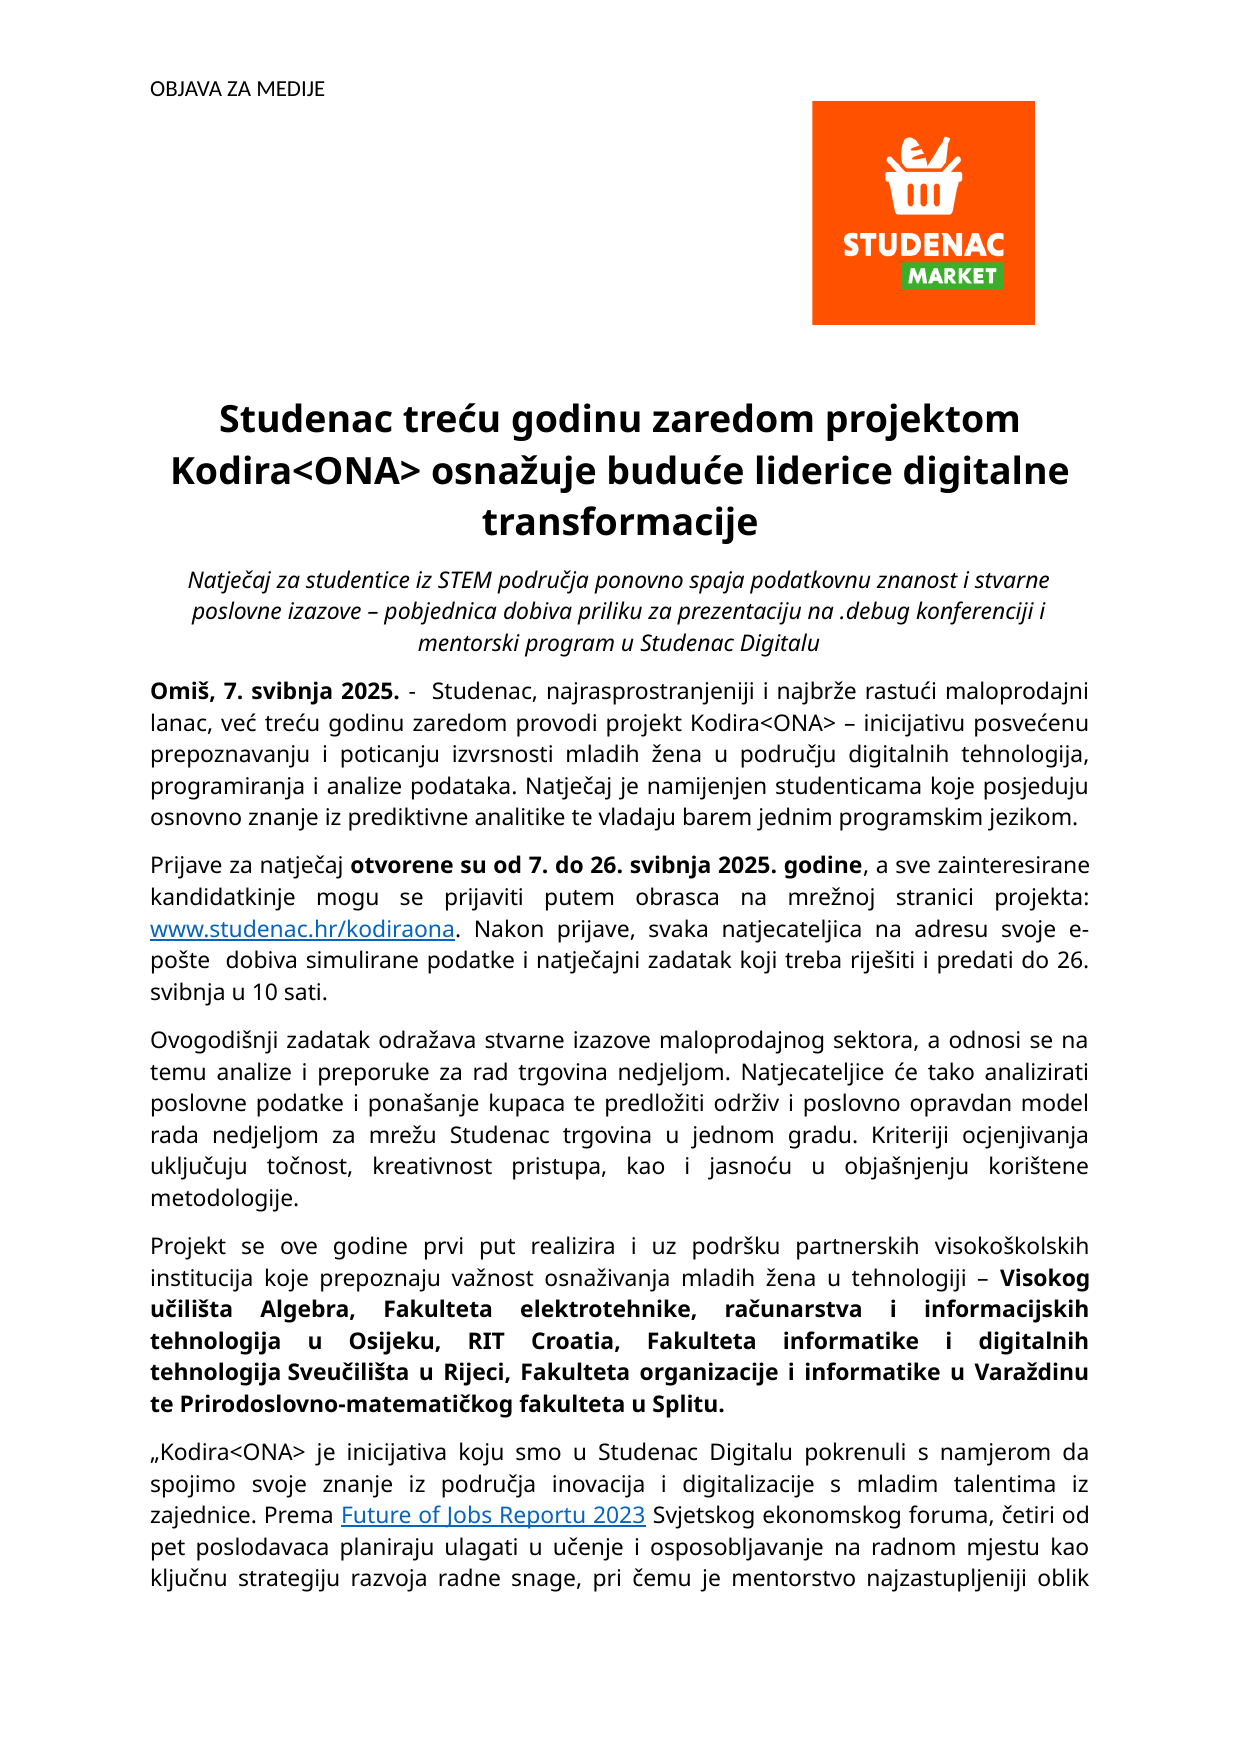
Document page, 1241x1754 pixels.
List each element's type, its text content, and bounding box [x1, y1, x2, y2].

text Studenac treću godinu zaredom projektom Kodira<ONA> osnažuje buduće liderice digitalne transformacije [150, 392, 1090, 546]
text Natječaj za studentice iz STEM područja ponovno spaja podatkovnu znanost i stvarne poslovne izazove – pobjednica dobiva priliku za prezentaciju na .debug konferenciji i mentorski program u Studenac Digitalu [150, 563, 1090, 658]
text Omiš, 7. svibnja 2025. - Studenac, najrasprostranjeniji i najbrže rastući maloprodajni lanac, već treću godinu zaredom provodi projekt Kodira<ONA> – inicijativu posvećenu prepoznavanju i poticanju izvrsnosti mladih žena u području digitalnih tehnologija, programiranja i analize podataka. Natječaj je namijenjen studenticama koje posjeduju osnovno znanje iz prediktivne analitike te vladaju barem jednim programskim jezikom. [150, 675, 1090, 832]
text Prijave za natječaj otvorene su od 7. do 26. svibnja 2025. godine, a sve zainteresirane kandidatkinje mogu se prijaviti putem obrasca na mrežnoj stranici projekta: www.studenac.hr/kodiraona. Nakon prijave, svaka natjecateljica na adresu svoje e-pošte dobiva simulirane podatke i natječajni zadatak koji treba riješiti i predati do 26. svibnja u 10 sati. [150, 849, 1090, 1007]
text Projekt se ove godine prvi put realizira i uz podršku partnerskih visokoškolskih institucija koje prepoznaju važnost osnaživanja mladih žena u tehnologiji – Visokog učilišta Algebra, Fakulteta elektrotehnike, računarstva i informacijskih tehnologija u Osijeku, RIT Croatia, Fakulteta informatike i digitalnih tehnologija Sveučilišta u Rijeci, Fakulteta organizacije i informatike u Varaždinu te Prirodoslovno-matematičkog fakulteta u Splitu. [150, 1230, 1090, 1419]
text Ovogodišnji zadatak odražava stvarne izazove maloprodajnog sektora, a odnosi se na temu analize i preporuke za rad trgovina nedjeljom. Natjecateljice će tako analizirati poslovne podatke i ponašanje kupaca te predložiti održiv i poslovno opravdan model rada nedjeljom za mrežu Studenac trgovina u jednom gradu. Kriteriji ocjenjivanja uključuju točnost, kreativnost pristupa, kao i jasnoću u objašnjenju korištene metodologije. [150, 1024, 1090, 1213]
picture [812, 101, 1035, 325]
